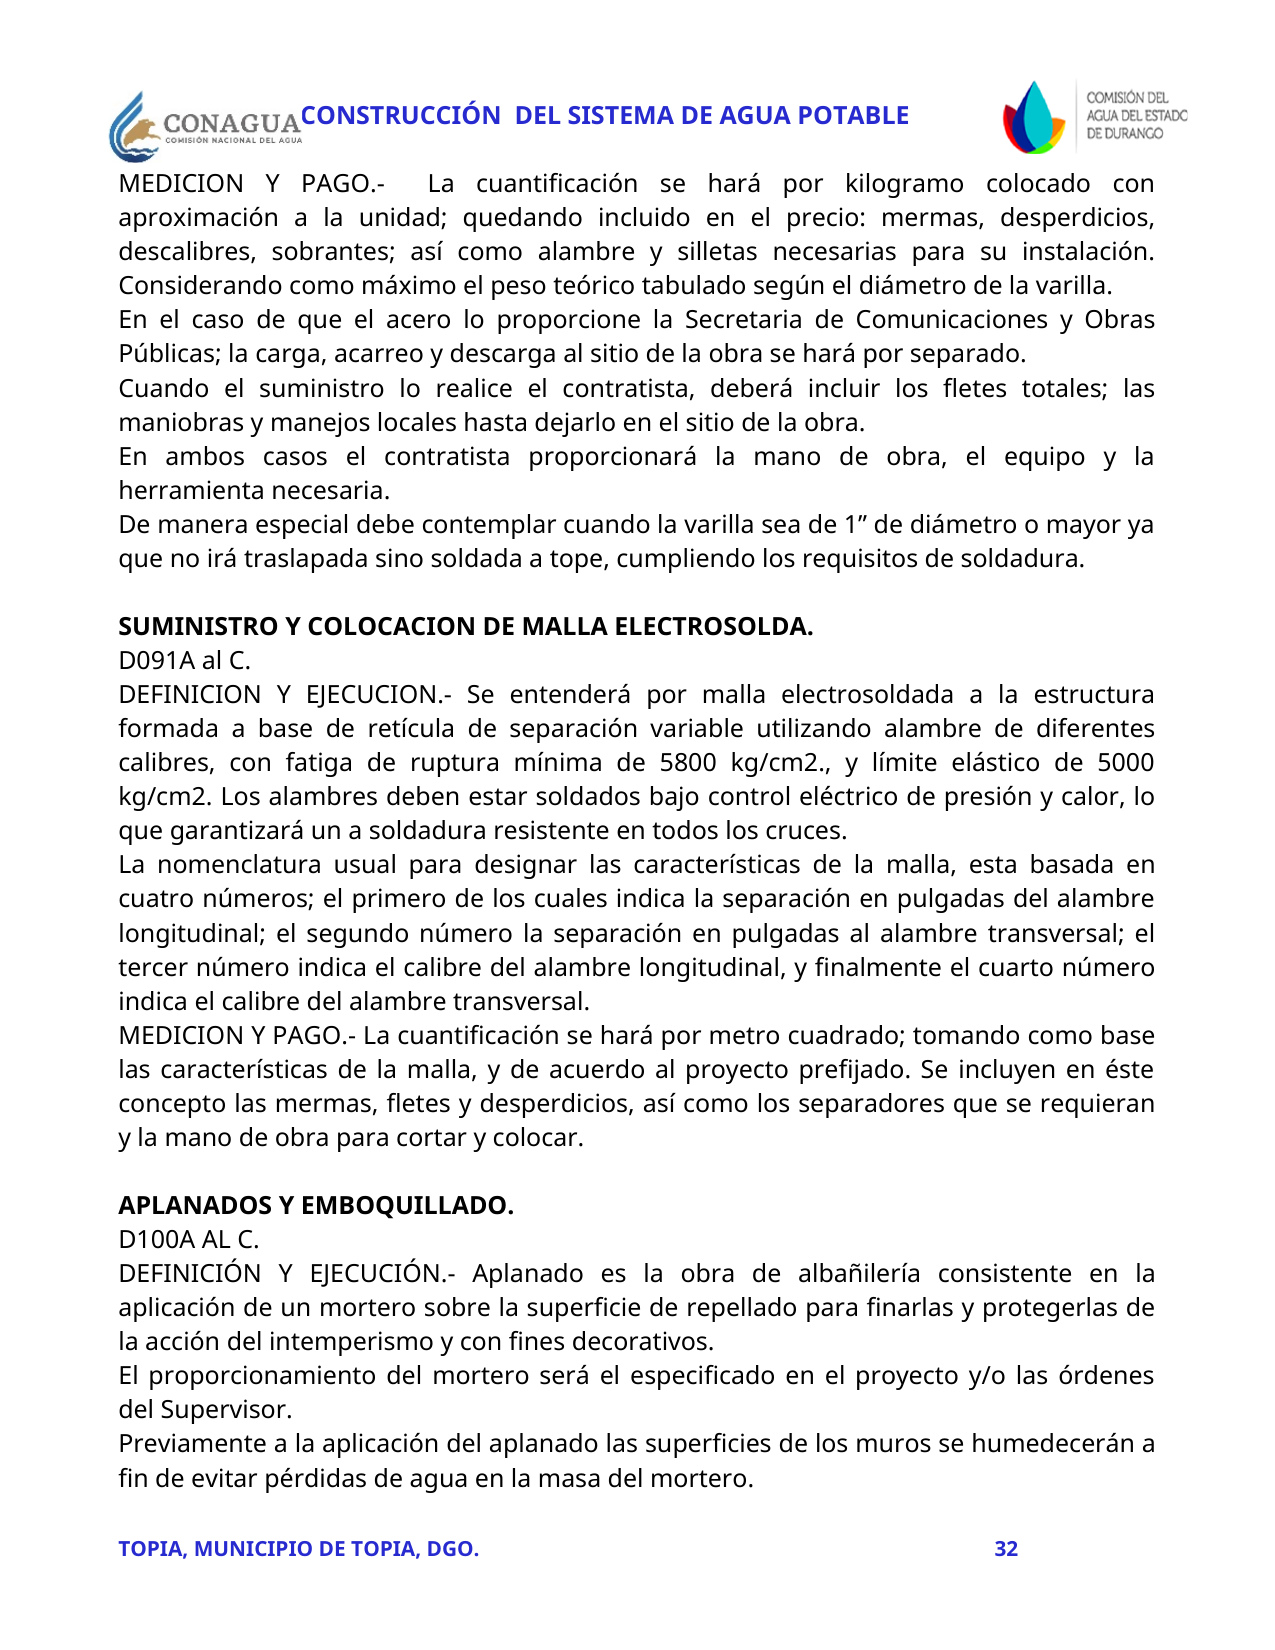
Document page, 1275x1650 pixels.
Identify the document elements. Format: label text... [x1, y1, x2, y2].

picture [1000, 78, 1191, 157]
text D091A al C. [118, 643, 1157, 677]
text Previamente a la aplicación del aplanado las superficies de los muros se humedecerán a fin de evitar pérdidas de agua en la masa del mortero. [118, 1426, 1157, 1494]
text APLANADOS Y EMBOQUILLADO. [118, 1188, 1157, 1222]
text El proporcionamiento del mortero será el especificado en el proyecto y/o las órdenes del Supervisor. [118, 1358, 1157, 1426]
text En ambos casos el contratista proporcionará la mano de obra, el equipo y la herramienta necesaria. [118, 438, 1157, 506]
text En el caso de que el acero lo proporcione la Secretaria de Comunicaciones y Obras Públicas; la carga, acarreo y descarga al sitio de la obra se hará por separado. [118, 302, 1157, 370]
text D100A AL C. [118, 1222, 1157, 1256]
picture [108, 90, 303, 165]
text La nomenclatura usual para designar las características de la malla, esta basada en cuatro números; el primero de los cuales indica la separación en pulgadas del alambre longitudinal; el segundo número la separación en pulgadas al alambre transversal; el tercer número indica el calibre del alambre longitudinal, y finalmente el cuarto número indica el calibre del alambre transversal. [118, 847, 1157, 1017]
text De manera especial debe contemplar cuando la varilla sea de 1” de diámetro o mayor ya que no irá traslapada sino soldada a tope, cumpliendo los requisitos de soldadura. [118, 506, 1157, 574]
text Cuando el suministro lo realice el contratista, deberá incluir los fletes totales; las maniobras y manejos locales hasta dejarlo en el sitio de la obra. [118, 370, 1157, 438]
text SUMINISTRO Y COLOCACION DE MALLA ELECTROSOLDA. [118, 609, 1157, 643]
text DEFINICIÓN Y EJECUCIÓN.- Aplanado es la obra de albañilería consistente en la aplicación de un mortero sobre la superficie de repellado para finarlas y protegerlas de la acción del intemperismo y con fines decorativos. [118, 1256, 1157, 1358]
text DEFINICION Y EJECUCION.- Se entenderá por malla electrosoldada a la estructura formada a base de retícula de separación variable utilizando alambre de diferentes calibres, con fatiga de ruptura mínima de 5800 kg/cm2., y límite elástico de 5000 kg/cm2. Los alambres deben estar soldados bajo control eléctrico de presión y calor, lo que garantizará un a soldadura resistente en todos los cruces. [118, 677, 1157, 847]
text MEDICION Y PAGO.- La cuantificación se hará por metro cuadrado; tomando como base las características de la malla, y de acuerdo al proyecto prefijado. Se incluyen en éste concepto las mermas, fletes y desperdicios, así como los separadores que se requieran y la mano de obra para cortar y colocar. [118, 1017, 1157, 1154]
text MEDICION Y PAGO.- La cuantificación se hará por kilogramo colocado con aproximación a la unidad; quedando incluido en el precio: mermas, desperdicios, descalibres, sobrantes; así como alambre y silletas necesarias para su instalación. Considerando como máximo el peso teórico tabulado según el diámetro de la varilla. [118, 166, 1157, 302]
